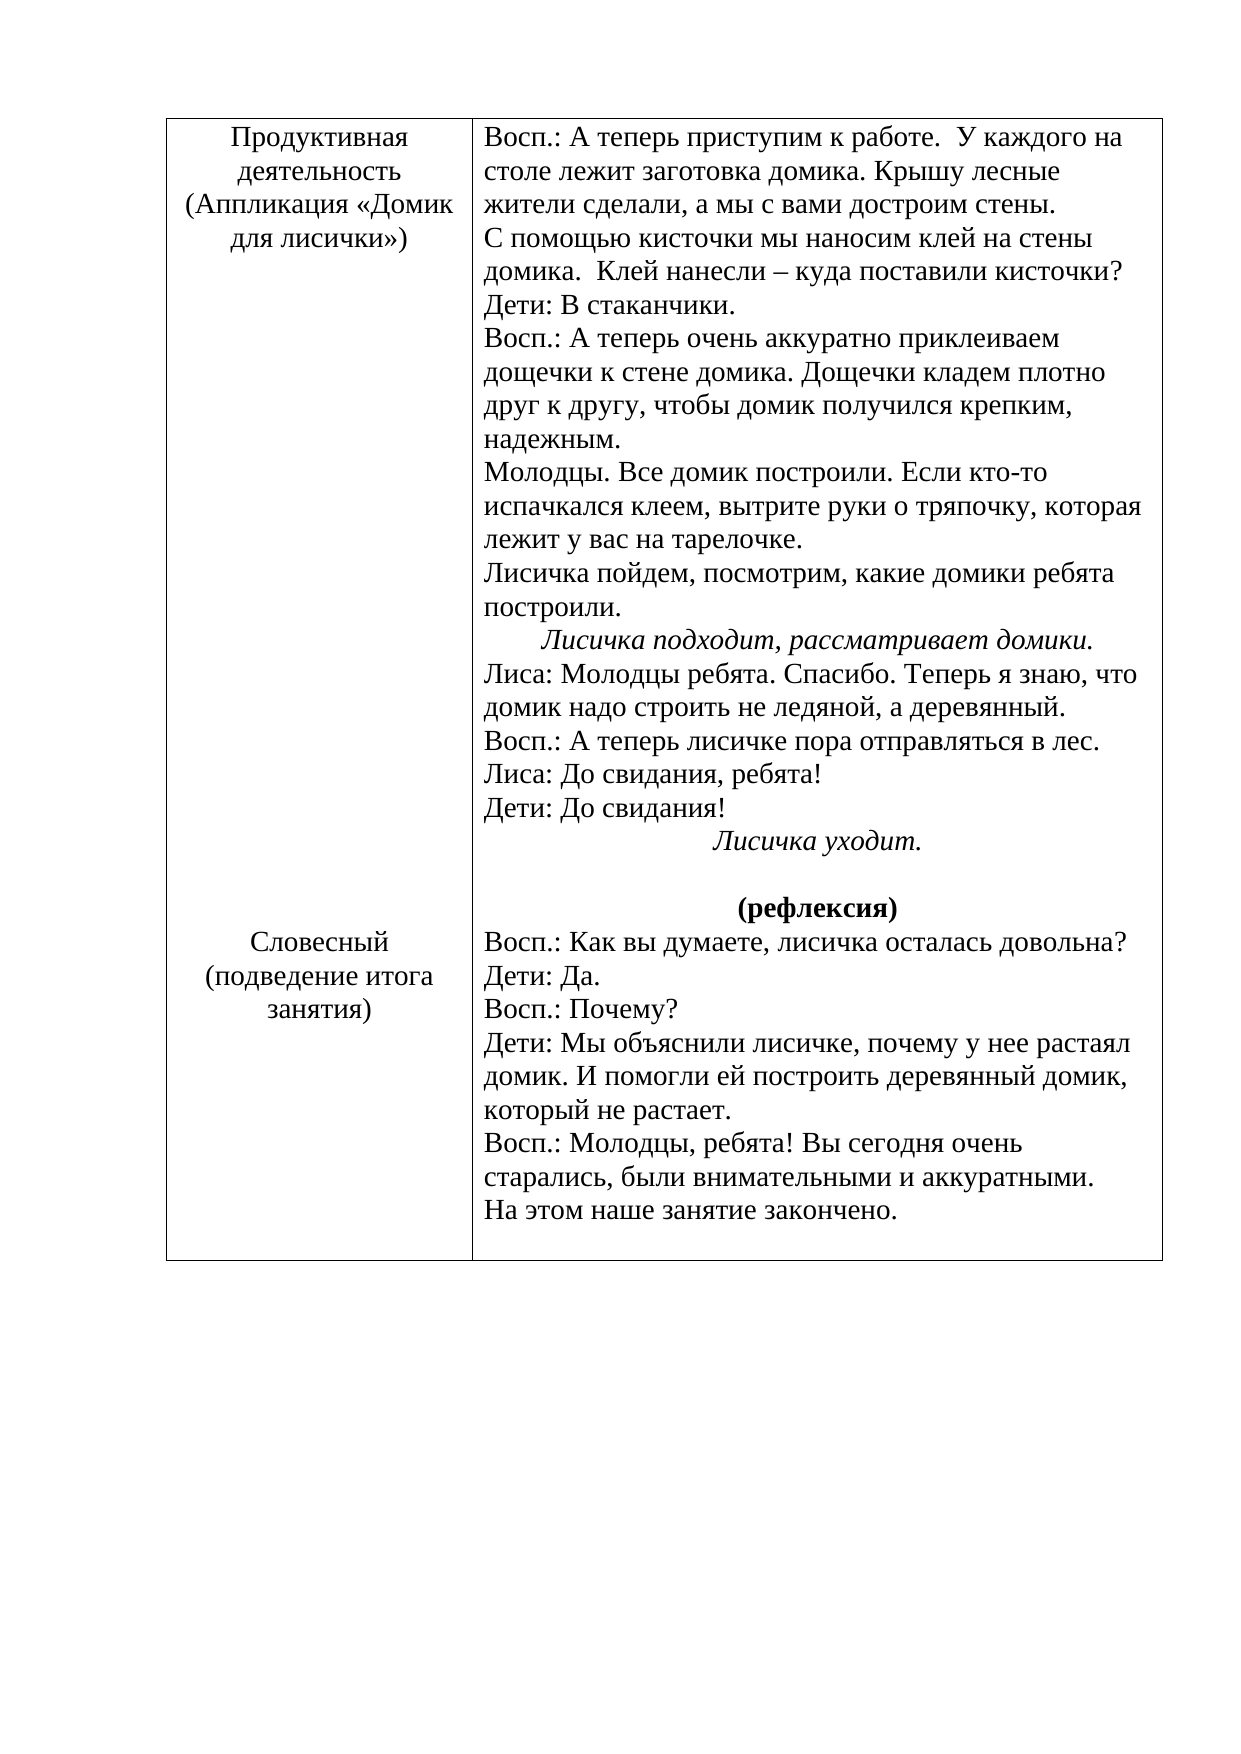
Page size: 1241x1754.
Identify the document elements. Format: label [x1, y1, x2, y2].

table_cell [167, 119, 472, 1259]
table_cell [473, 119, 1162, 1259]
